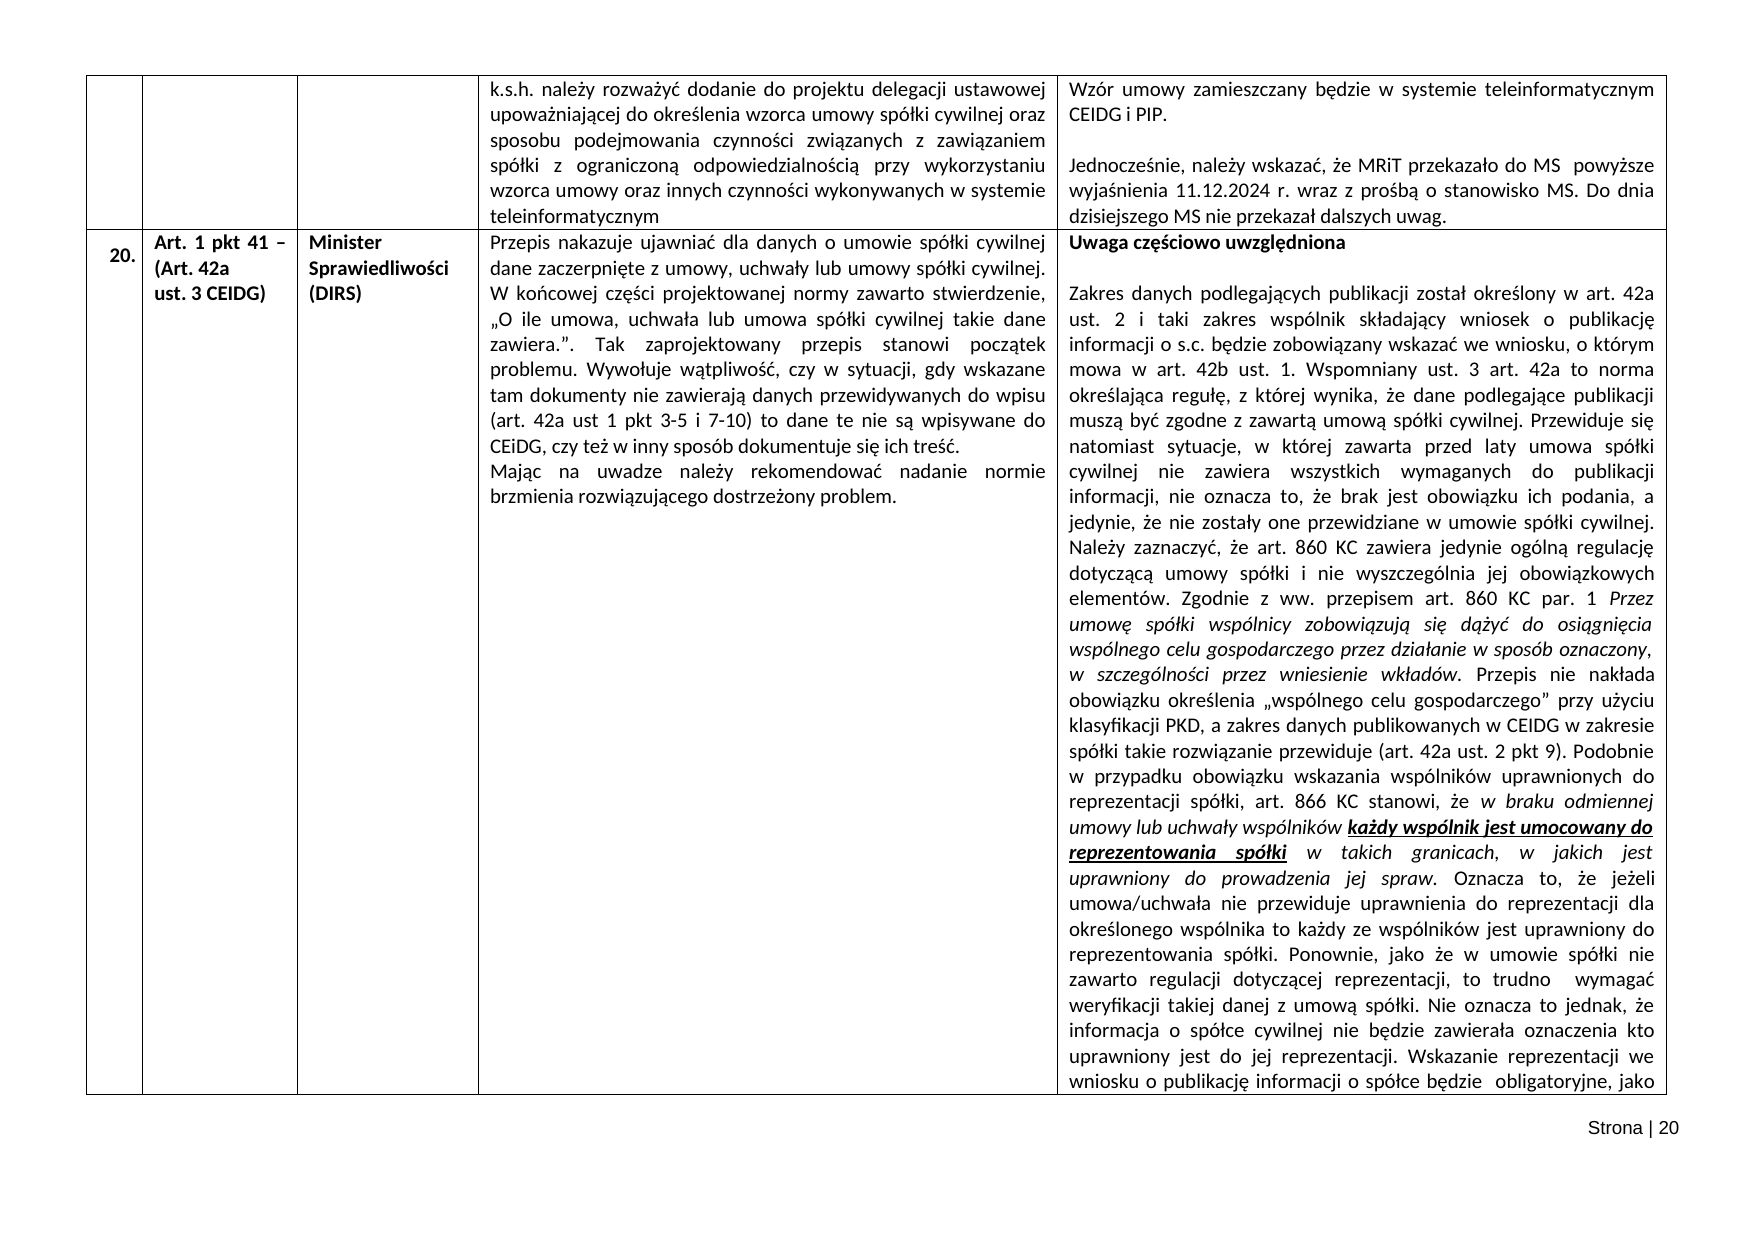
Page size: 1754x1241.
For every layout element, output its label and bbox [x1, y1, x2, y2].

table_cell [143, 230, 297, 1094]
table_cell [87, 76, 142, 228]
table_cell [479, 230, 1057, 1094]
table_cell [1058, 230, 1666, 1094]
table_cell [143, 76, 297, 228]
table_cell [298, 76, 478, 228]
table_cell [298, 230, 478, 1094]
table_cell [479, 76, 1057, 228]
table_cell [1058, 76, 1666, 228]
table_cell [87, 230, 142, 1094]
